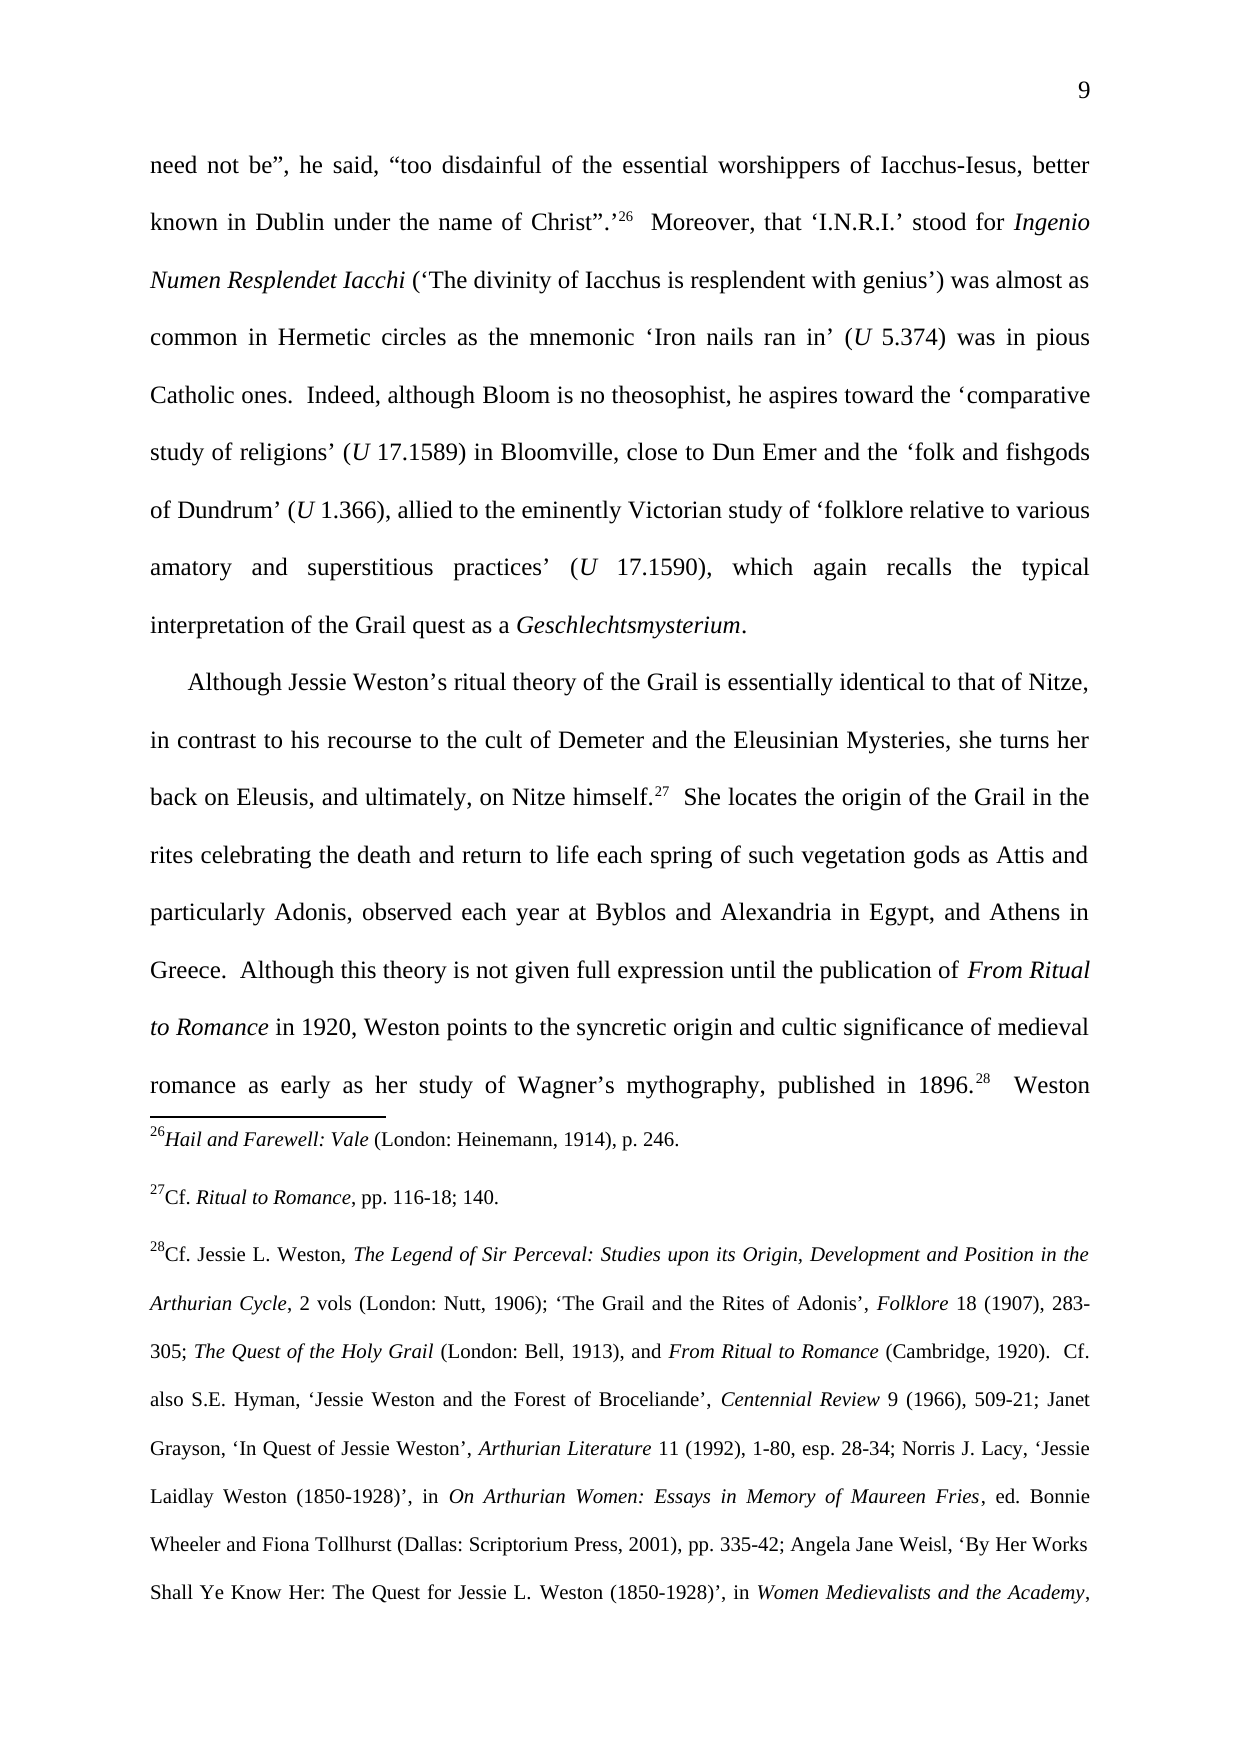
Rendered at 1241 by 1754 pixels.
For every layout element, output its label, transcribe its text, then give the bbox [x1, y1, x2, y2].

text Although Jessie Weston’s ritual theory of the Grail is essentially identical to that of Nitze, in contrast to his recourse to the cult of Demeter and the Eleusinian Mysteries, she turns her back on Eleusis, and ultimately, on Nitze himself. She locates the origin of the Grail in the rites celebrating the death and return to life each spring of such vegetation gods as Attis and particularly Adonis, observed each year at Byblos and Alexandria in Egypt, and Athens in Greece. Although this theory is not given full expression until the publication of From Ritual to Romance in 1920, Weston points to the syncretic origin and cultic significance of medieval romance as early as her study of Wagner’s mythography, published in 1896. Weston maintains this ancient cultic worship persisted down to the twelfth century through the agency of occult sects, such as those which still exist, and thence to have passed into the twelfth and thirteenth-century Grail romances. She assumes the hypothetical ceremonies from which she derives the Grail legend not only had a general, but also an esoteric meaning revealed only to the chosen few. This assumption draws on her knowledge of the beliefs and occult practices of such contemporary esoteric organizations as the Societas Rosicruciana in Anglia, the Hermetic Order of the Golden Dawn, the Temples of Isis-Urania and Amen-Ra, and Stella Matutina. Moreover, many members of these organizations were involved in the London lodge of the Theosophical Society. With respect to this hidden, esoteric apprehension of the Grail, Weston found proof of her theory in the testimony of such hermetically minded friends as G.R.S. Mead, and such other members of Mead’s Quest society as W.B. Yeats, who attended meetings in Kensington Town Hall, along with Ezra Pound and Harriet Shaw Weaver. Although it is hardly correct to describe Weston as an ‘occultist and a theosophist’, she was assured by those occultists known to her personally of the similarity of the rites of contemporary ‘students of the Mysteries’ to medieval descriptions of the Grail ceremony, which are merely ostensibly Christian. [150, 667, 1090, 1099]
text New Testament studies have moved on from the idea that early Christian theology in the Stephanic, but especially the Pauline tradition, was a syncretism of Jewish and Hellenistic concepts in which ‘extremes meet’ (U 15.2098). However, in the early twentieth century, syncretism had a profound effect not only on those engaged in the study of Hellenistic Judaism with their ‘Clergymen’s discussions of the historicity of Jesus’ (U 9.48), but also those theosophists who ‘whom in a previous existence Egyptian priests initiated into the mysteries of karmic law’ (U 14.1168-9). Or, as the anonymous author of one of the ‘World’s Twelve Worst Books’ puts it: ‘Was Jesus a sun myth? (historic)’ (U 15.1579-80). In ‘Circe’, Lipoti Virag also questions the existence of the historical Jesus by equating him with ‘Judas Iacchia’ (U 15.2573): a type of Iacchus. Iacchus is the divine child associated with Demeter, and usually identified with the mystic Bacchus in the context of the Eleusinian Mysteries, ‘We could ate you, par Buccas, and imbabe through you’ (FW 378.2-3). The equation of Jesus and Iacchus may have been known to Joyce through the writings of the first, pseudonymous Cadet Roussel, Gérard de Nerval. However, it is also found in George Moore’s account of Æ’s discussion of the Elusinian Mysteries in Hail and Farewell, ‘“You need not be”, he said, “too disdainful of the essential worshippers of Iacchus-Iesus, better known in Dublin under the name of Christ”.’ Moreover, that ‘I.N.R.I.’ stood for Ingenio Numen Resplendet Iacchi (‘The divinity of Iacchus is resplendent with genius’) was almost as common in Hermetic circles as the mnemonic ‘Iron nails ran in’ (U 5.374) was in pious Catholic ones. Indeed, although Bloom is no theosophist, he aspires toward the ‘comparative study of religions’ (U 17.1589) in Bloomville, close to Dun Emer and the ‘folk and fishgods of Dundrum’ (U 1.366), allied to the eminently Victorian study of ‘folklore relative to various amatory and superstitious practices’ (U 17.1590), which again recalls the typical interpretation of the Grail quest as a Geschlechtsmysterium. [150, 150, 1090, 639]
